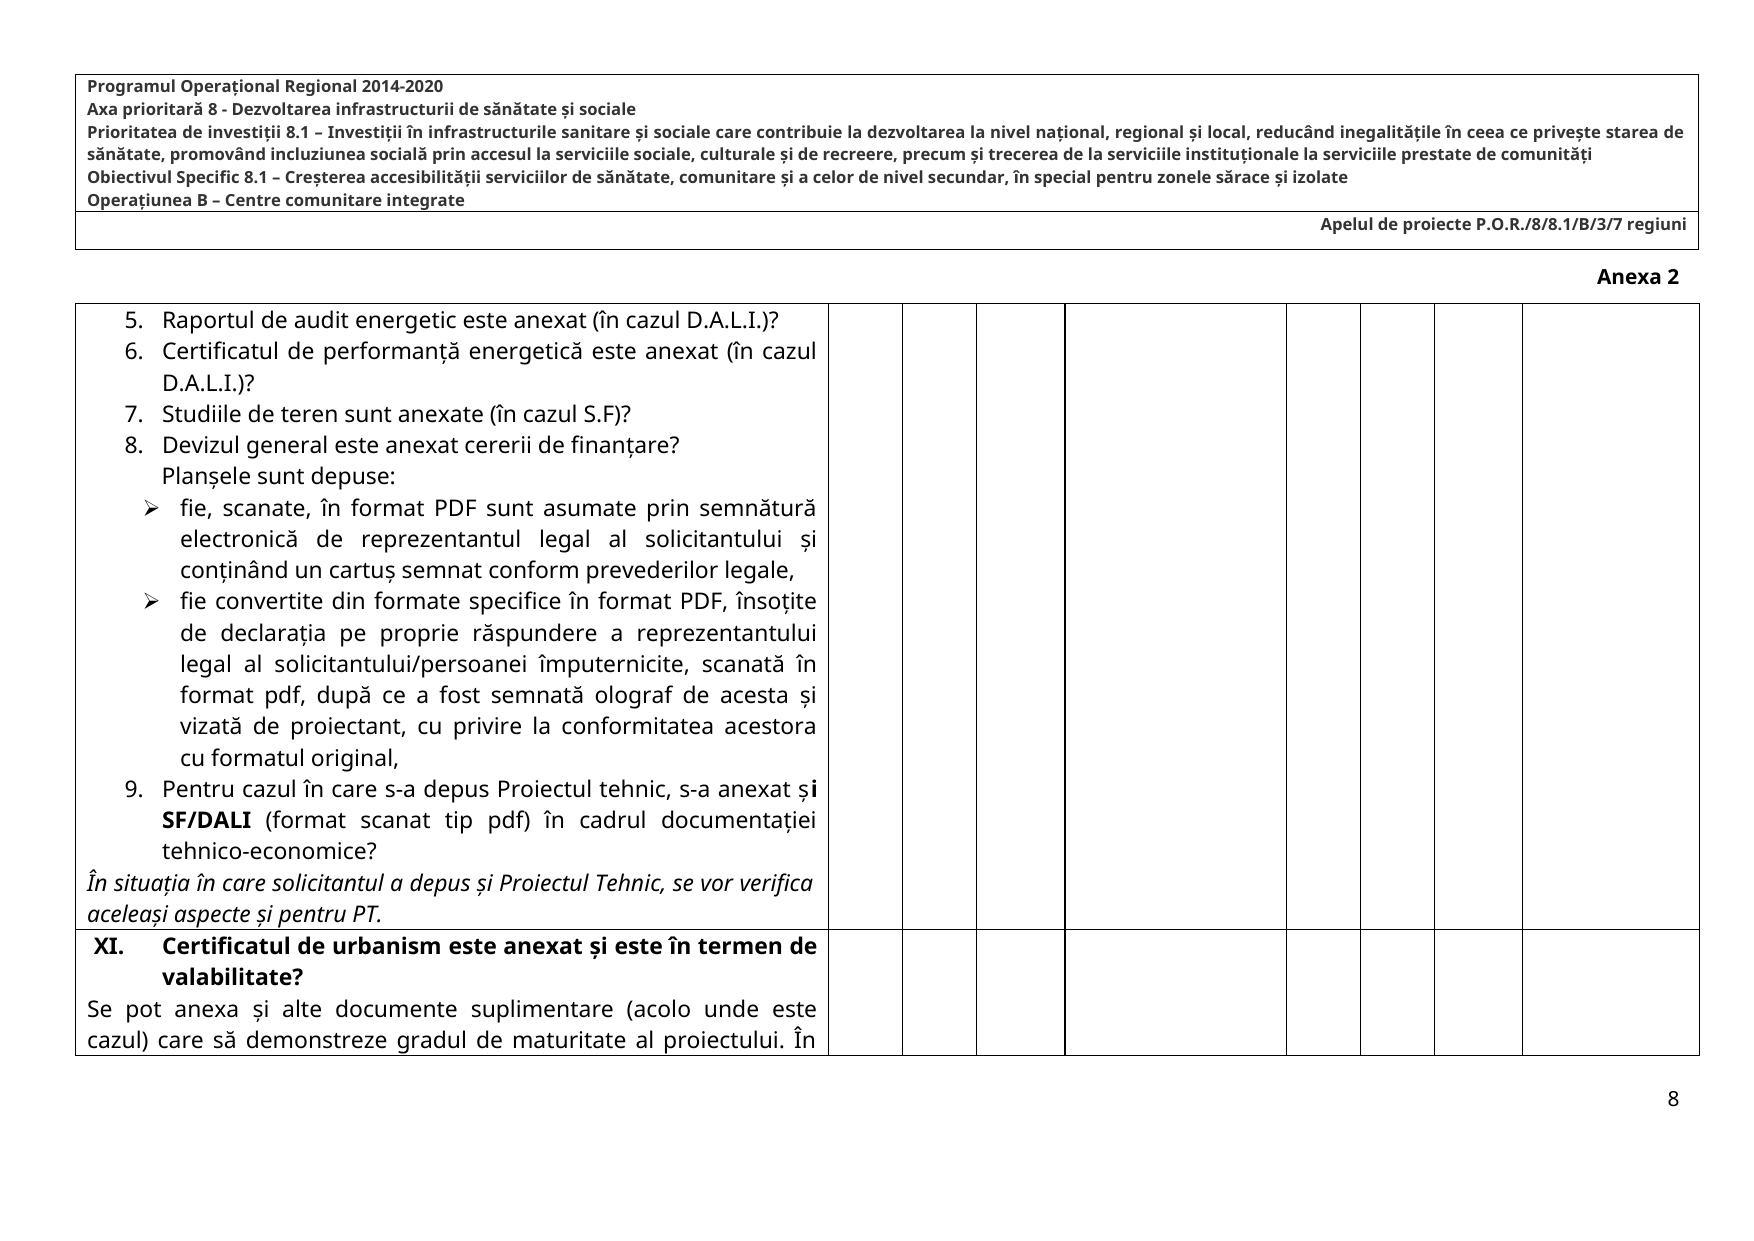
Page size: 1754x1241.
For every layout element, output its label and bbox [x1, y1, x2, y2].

table_cell [1361, 304, 1434, 929]
table_cell [1523, 930, 1699, 1055]
table_cell [1066, 304, 1286, 929]
table_cell [1361, 930, 1434, 1055]
table_cell [829, 304, 902, 929]
table_cell [1435, 304, 1522, 929]
table_cell [1435, 930, 1522, 1055]
table_cell [977, 930, 1064, 1055]
table_cell [1287, 930, 1360, 1055]
table_cell [1523, 304, 1699, 929]
table_cell [76, 304, 828, 929]
table_cell [903, 304, 976, 929]
table_cell [1066, 930, 1286, 1055]
table_cell [977, 304, 1064, 929]
table_cell [1287, 304, 1360, 929]
table_cell [76, 930, 828, 1055]
table_cell [829, 930, 902, 1055]
table_cell [903, 930, 976, 1055]
